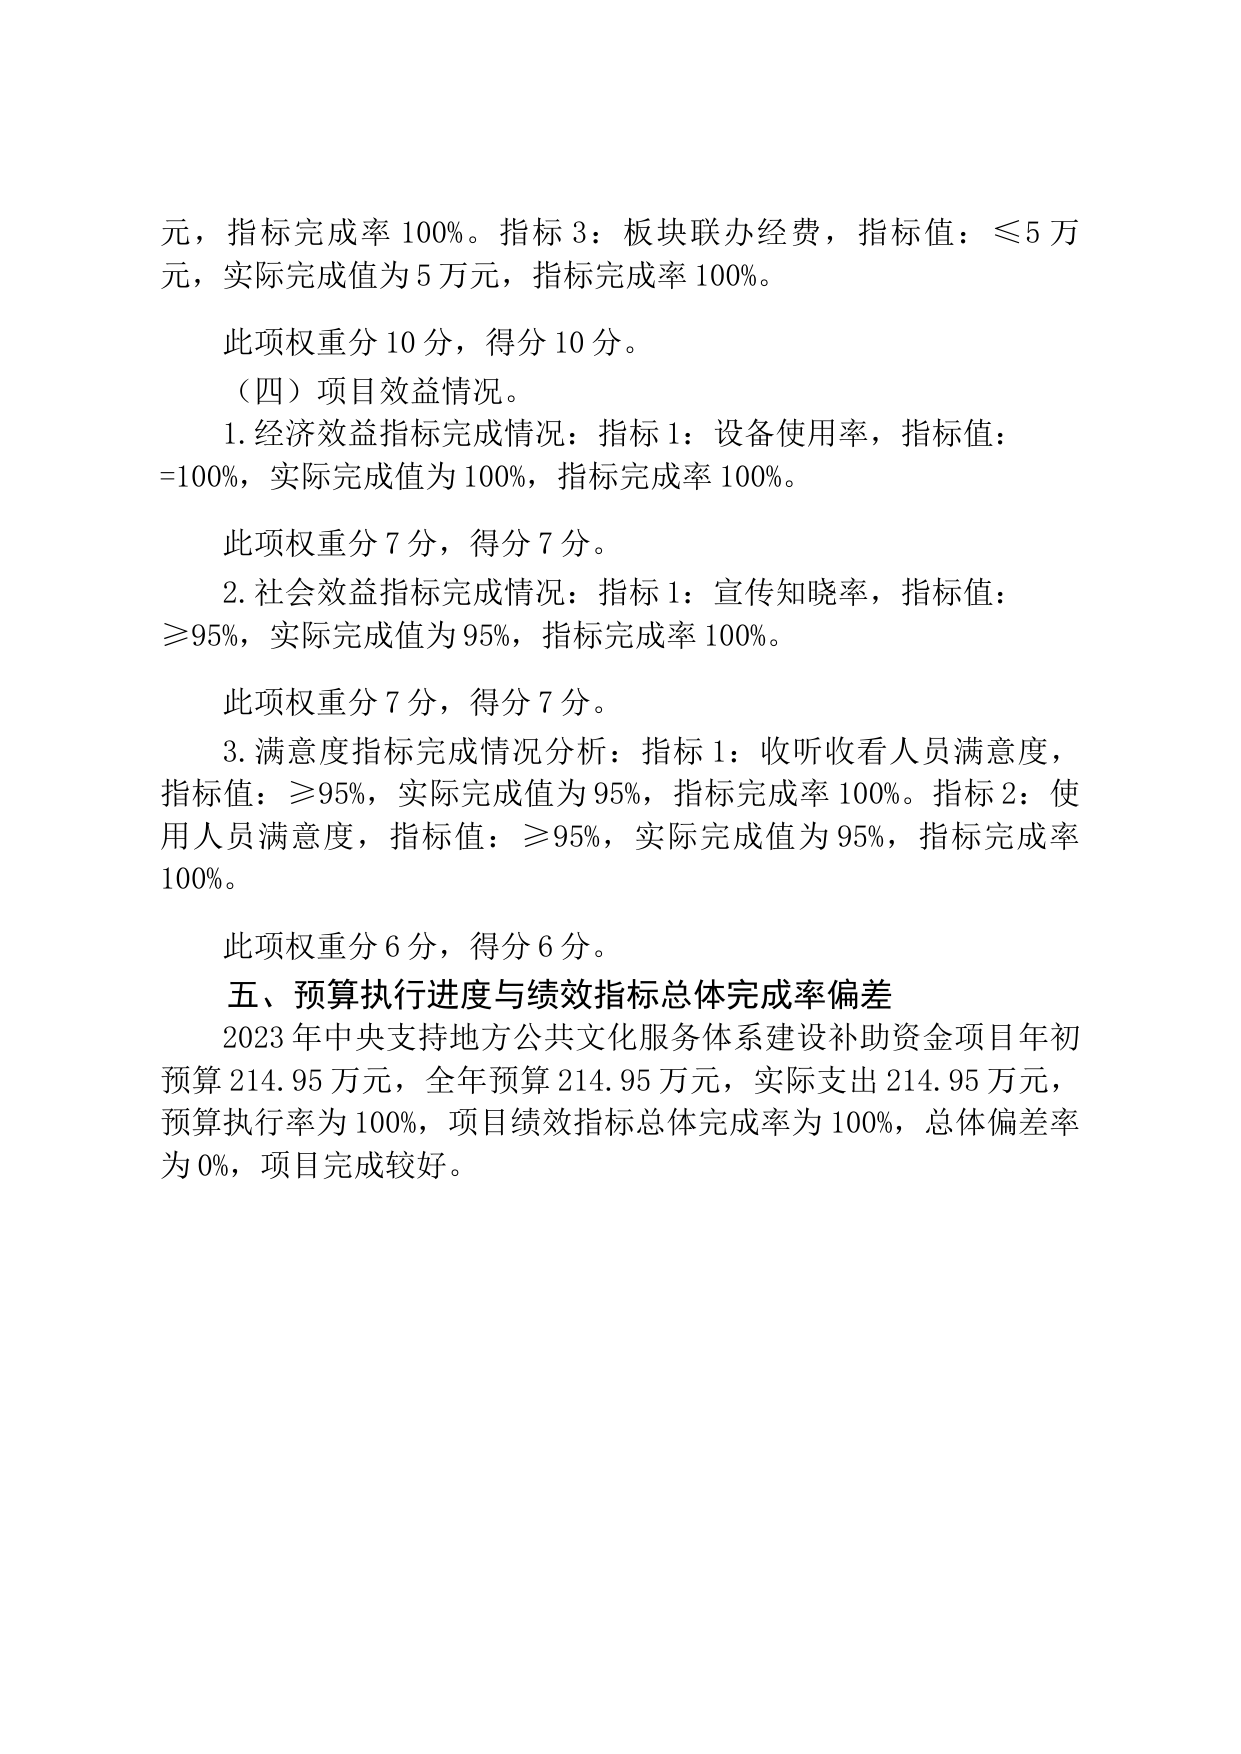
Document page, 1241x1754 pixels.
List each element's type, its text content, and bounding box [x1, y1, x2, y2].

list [159, 209, 1081, 294]
text 2023年中央支持地方公共文化服务体系建设补助资金项目年初预算214.95万元，全年预算214.95万元，实际支出214.95万元，预算执行率为100%，项目绩效指标总体完成率为100%，总体偏差率为0%，项目完成较好。 [159, 1014, 1081, 1184]
title 此项权重分7分，得分7分。 [159, 520, 1081, 562]
list 1.经济效益指标完成情况：指标1：设备使用率，指标值：=100%，实际完成值为100%，指标完成率100%。 [159, 410, 1081, 495]
title 此项权重分7分，得分7分。 [159, 679, 1081, 721]
subtitle （四）项目效益情况。 [159, 367, 1081, 410]
title 此项权重分10分，得分10分。 [159, 319, 1081, 361]
text 五、预算执行进度与绩效指标总体完成率偏差 [159, 971, 1081, 1014]
list 3.满意度指标完成情况分析：指标1：收听收看人员满意度，指标值：≥95%，实际完成值为95%，指标完成率100%。指标2：使用人员满意度，指标值：≥95%，实际完成值为95%，指标完成率100%。 [159, 727, 1081, 897]
list 2.社会效益指标完成情况：指标1：宣传知晓率，指标值：≥95%，实际完成值为95%，指标完成率100%。 [159, 569, 1081, 654]
title 此项权重分6分，得分6分。 [159, 922, 1081, 965]
